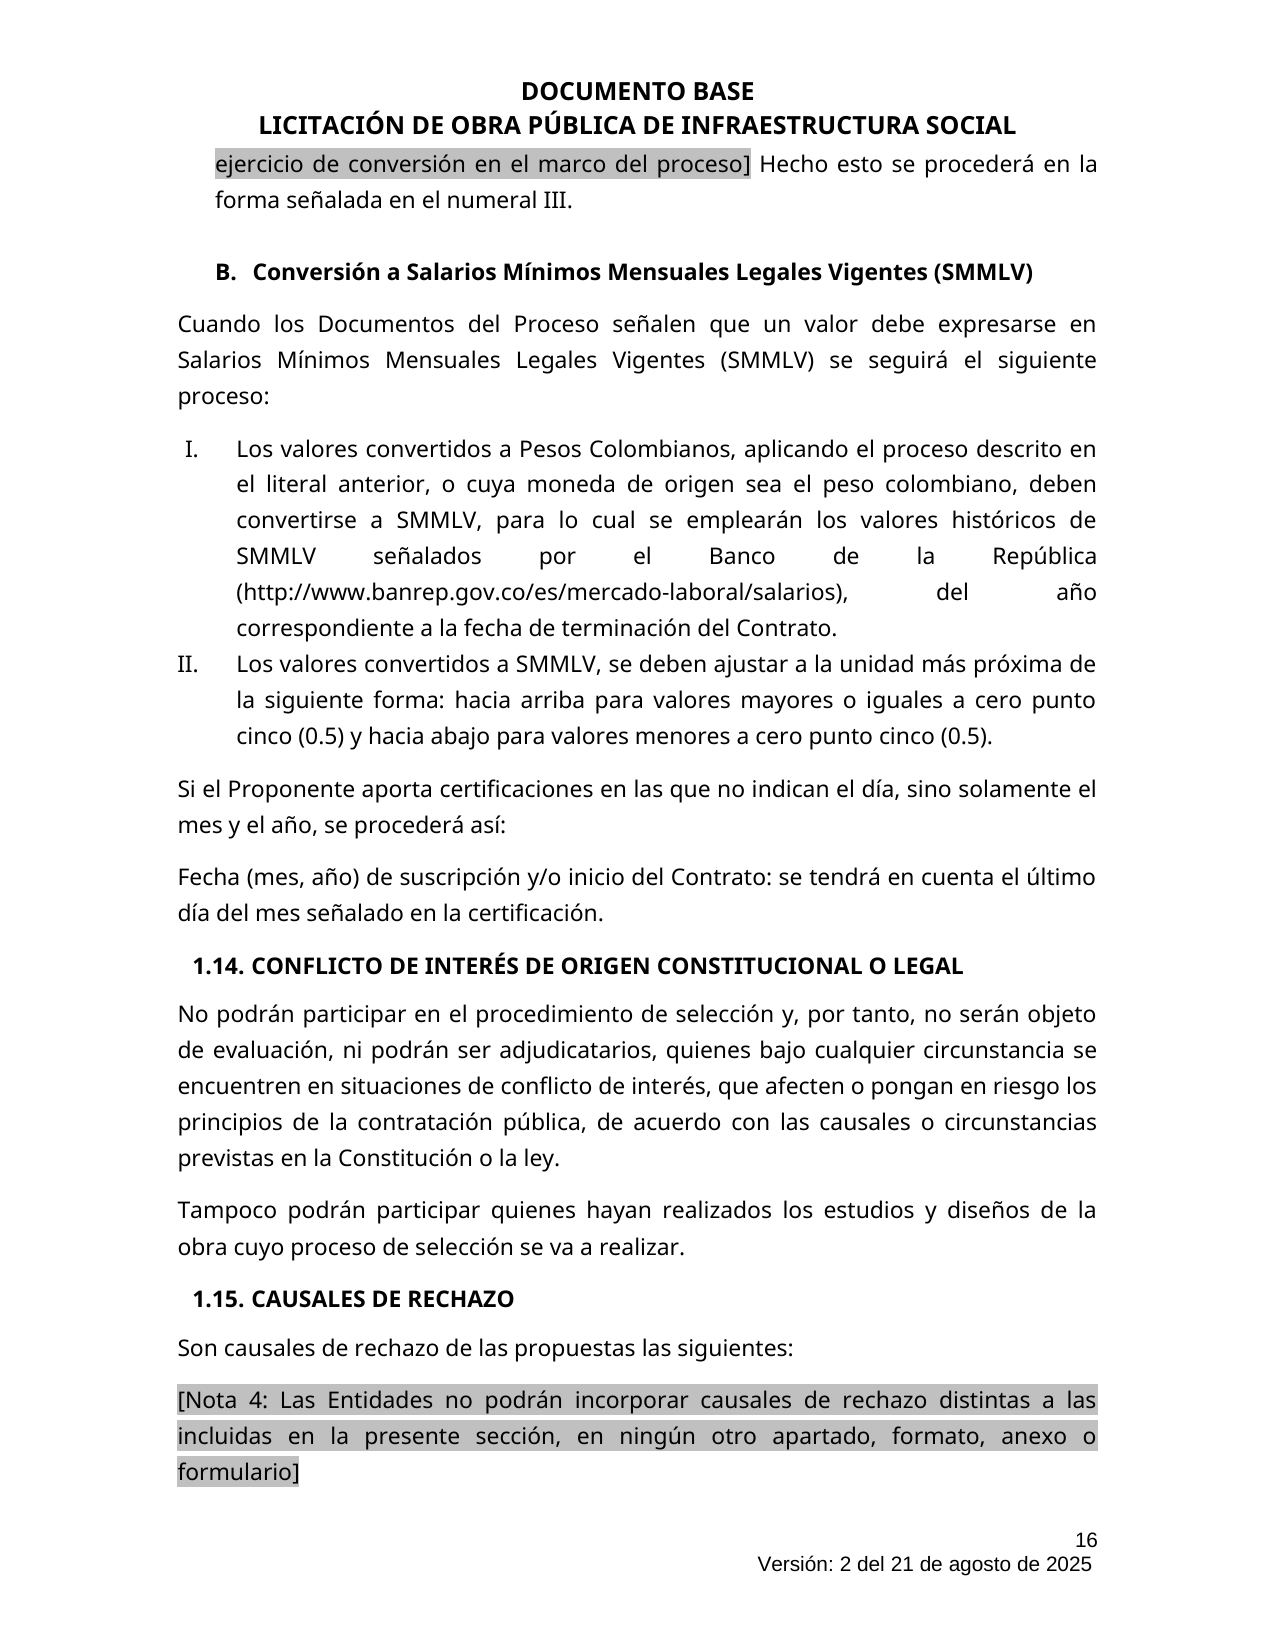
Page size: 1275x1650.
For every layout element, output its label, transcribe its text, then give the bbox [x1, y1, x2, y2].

text [Nota 4: Las Entidades no podrán incorporar causales de rechazo distintas a las incluidas en la presente sección, en ningún otro apartado, formato, anexo o formulario] [177, 1451, 1098, 1487]
list Los valores convertidos a SMMLV, se deben ajustar a la unidad más próxima de la siguiente forma: hacia arriba para valores mayores o iguales a cero punto cinco (0.5) y hacia abajo para valores menores a cero punto cinco (0.5). [199, 648, 1098, 751]
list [192, 148, 1098, 215]
text Son causales de rechazo de las propuestas las siguientes: [177, 1331, 1098, 1363]
list Los valores convertidos a Pesos Colombianos, aplicando el proceso descrito en el literal anterior, o cuya moneda de origen sea el peso colombiano, deben convertirse a SMMLV, para lo cual se emplearán los valores históricos de SMMLV señalados por el Banco de la República (http://www.banrep.gov.co/es/mercado-laboral/salarios), del año correspondiente a la fecha de terminación del Contrato. [199, 432, 1098, 643]
text No podrán participar en el procedimiento de selección y, por tanto, no serán objeto de evaluación, ni podrán ser adjudicatarios, quienes bajo cualquier circunstancia se encuentren en situaciones de conflicto de interés, que afecten o pongan en riesgo los principios de la contratación pública, de acuerdo con las causales o circunstancias previstas en la Constitución o la ley. [177, 998, 1098, 1173]
list Conversión a Salarios Mínimos Mensuales Legales Vigentes (SMMLV) [215, 255, 1098, 287]
text Tampoco podrán participar quienes hayan realizados los estudios y diseños de la obra cuyo proceso de selección se va a realizar. [177, 1194, 1098, 1262]
text Cuando los Documentos del Proceso señalen que un valor debe expresarse en Salarios Mínimos Mensuales Legales Vigentes (SMMLV) se seguirá el siguiente proceso: [177, 308, 1098, 411]
subtitle CAUSALES DE RECHAZO [192, 1283, 1098, 1314]
text Si el Proponente aporta certificaciones en las que no indican el día, sino solamente el mes y el año, se procederá así: [177, 773, 1098, 840]
text Fecha (mes, año) de suscripción y/o inicio del Contrato: se tendrá en cuenta el último día del mes señalado en la certificación. [177, 861, 1098, 928]
subtitle CONFLICTO DE INTERÉS DE ORIGEN CONSTITUCIONAL O LEGAL [192, 950, 1098, 981]
